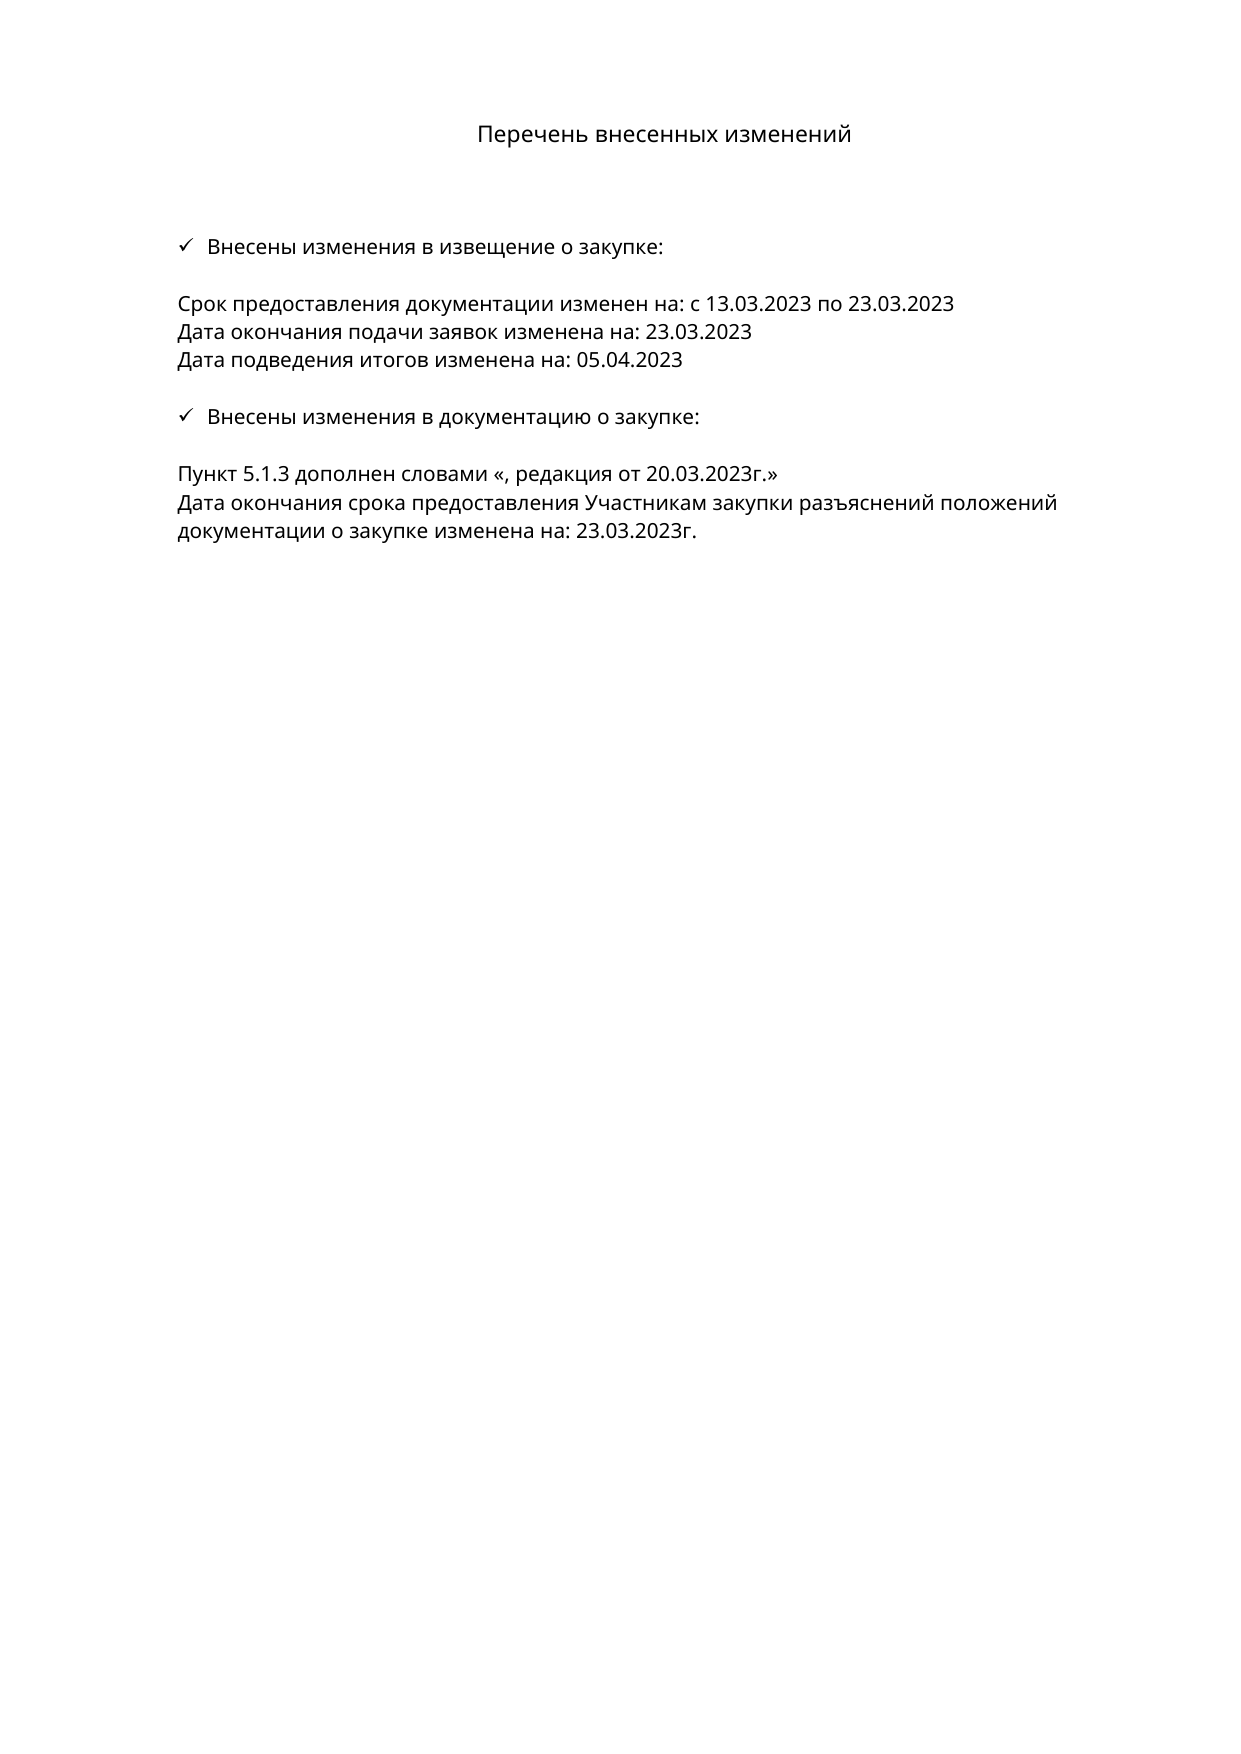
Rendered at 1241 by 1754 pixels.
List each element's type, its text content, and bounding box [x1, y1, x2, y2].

text Пункт 5.1.3 дополнен словами «, редакция от 20.03.2023г.» [177, 459, 1152, 488]
list Внесены изменения в документацию о закупке: [177, 402, 1152, 431]
list Внесены изменения в извещение о закупке: [177, 232, 1152, 260]
text Срок предоставления документации изменен на: с 13.03.2023 по 23.03.2023 [177, 289, 1152, 317]
text Дата окончания срока предоставления Участникам закупки разъяснений положений документации о закупке изменена на: 23.03.2023г. [177, 488, 1152, 544]
text Дата подведения итогов изменена на: 05.04.2023 [177, 346, 1152, 374]
text Дата окончания подачи заявок изменена на: 23.03.2023 [177, 317, 1152, 346]
text Перечень внесенных изменений [177, 118, 1152, 149]
